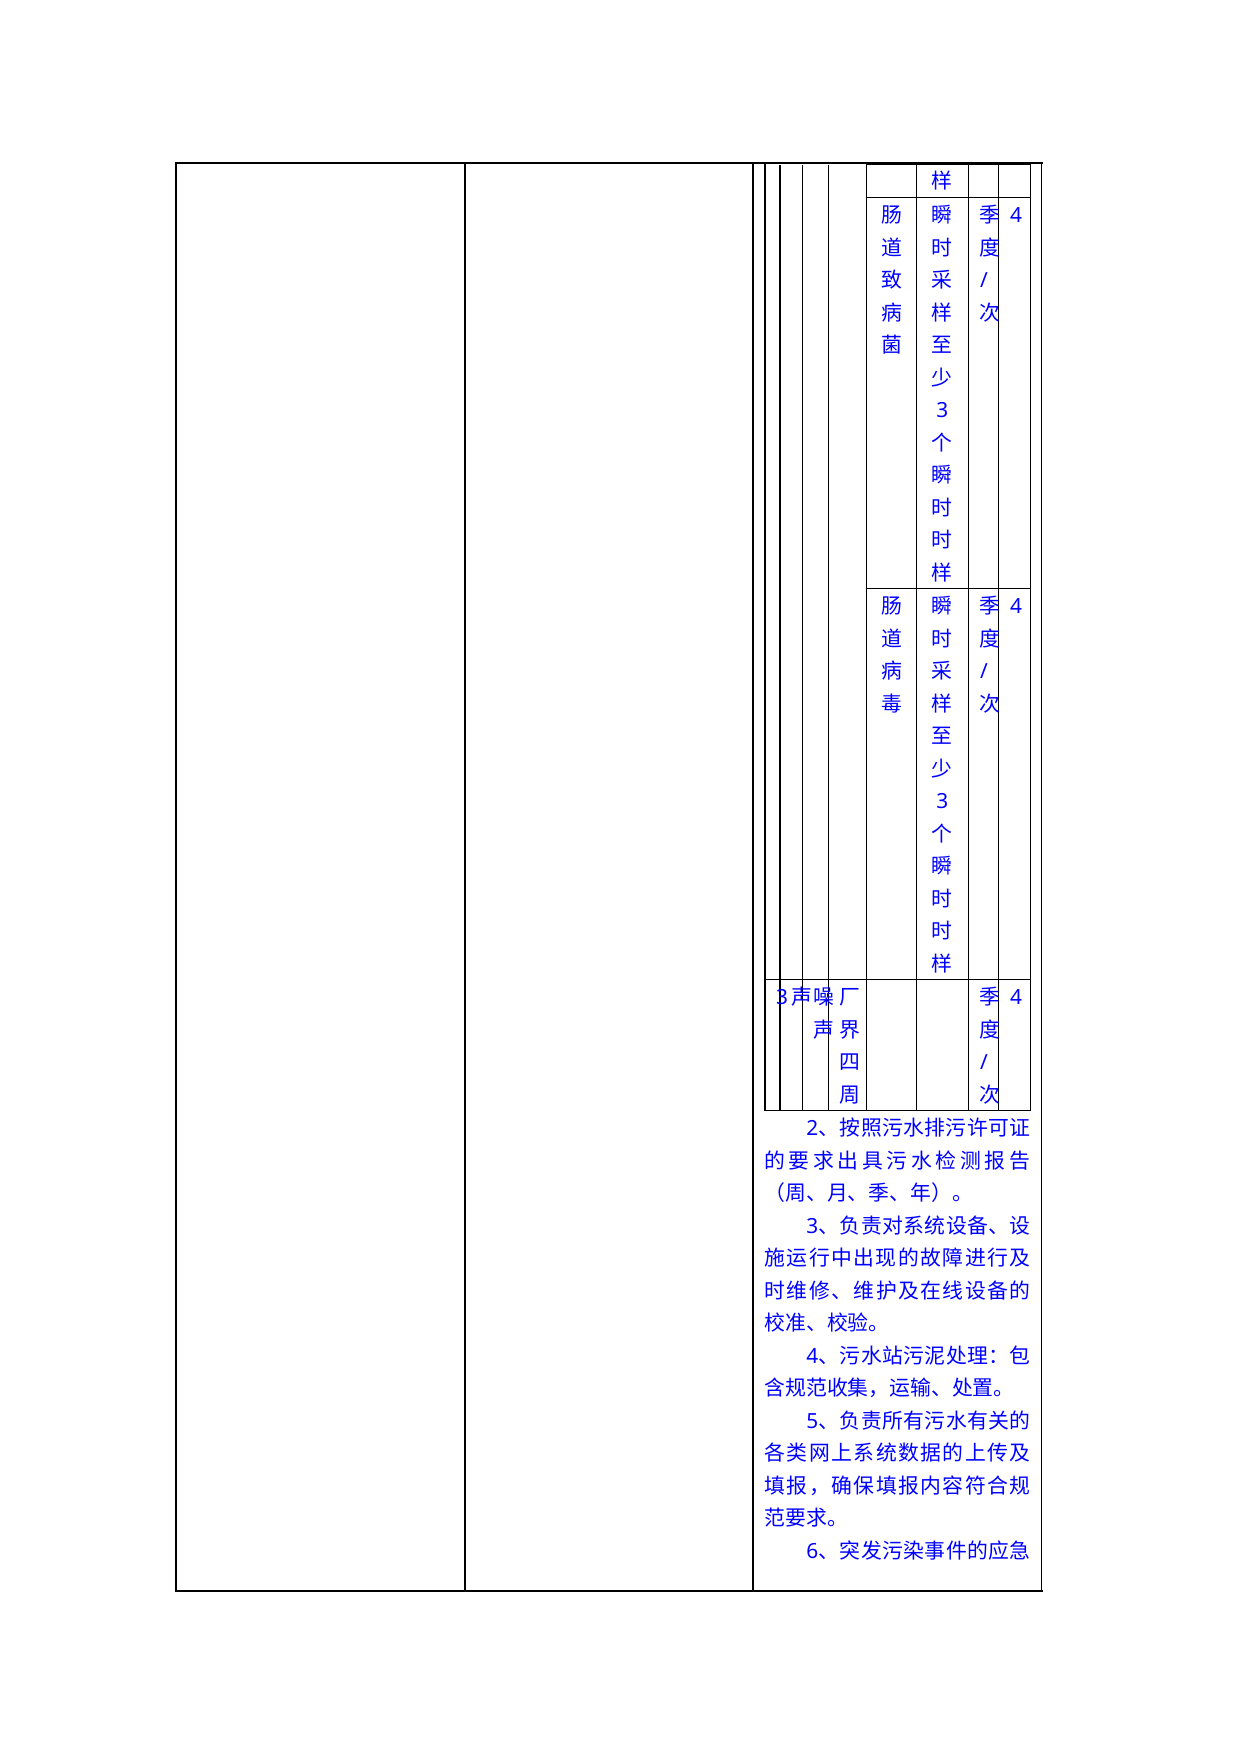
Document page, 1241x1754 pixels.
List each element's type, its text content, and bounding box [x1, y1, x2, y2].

table_cell 1 [177, 164, 464, 1590]
table_cell [466, 164, 752, 1590]
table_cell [754, 164, 1041, 1590]
